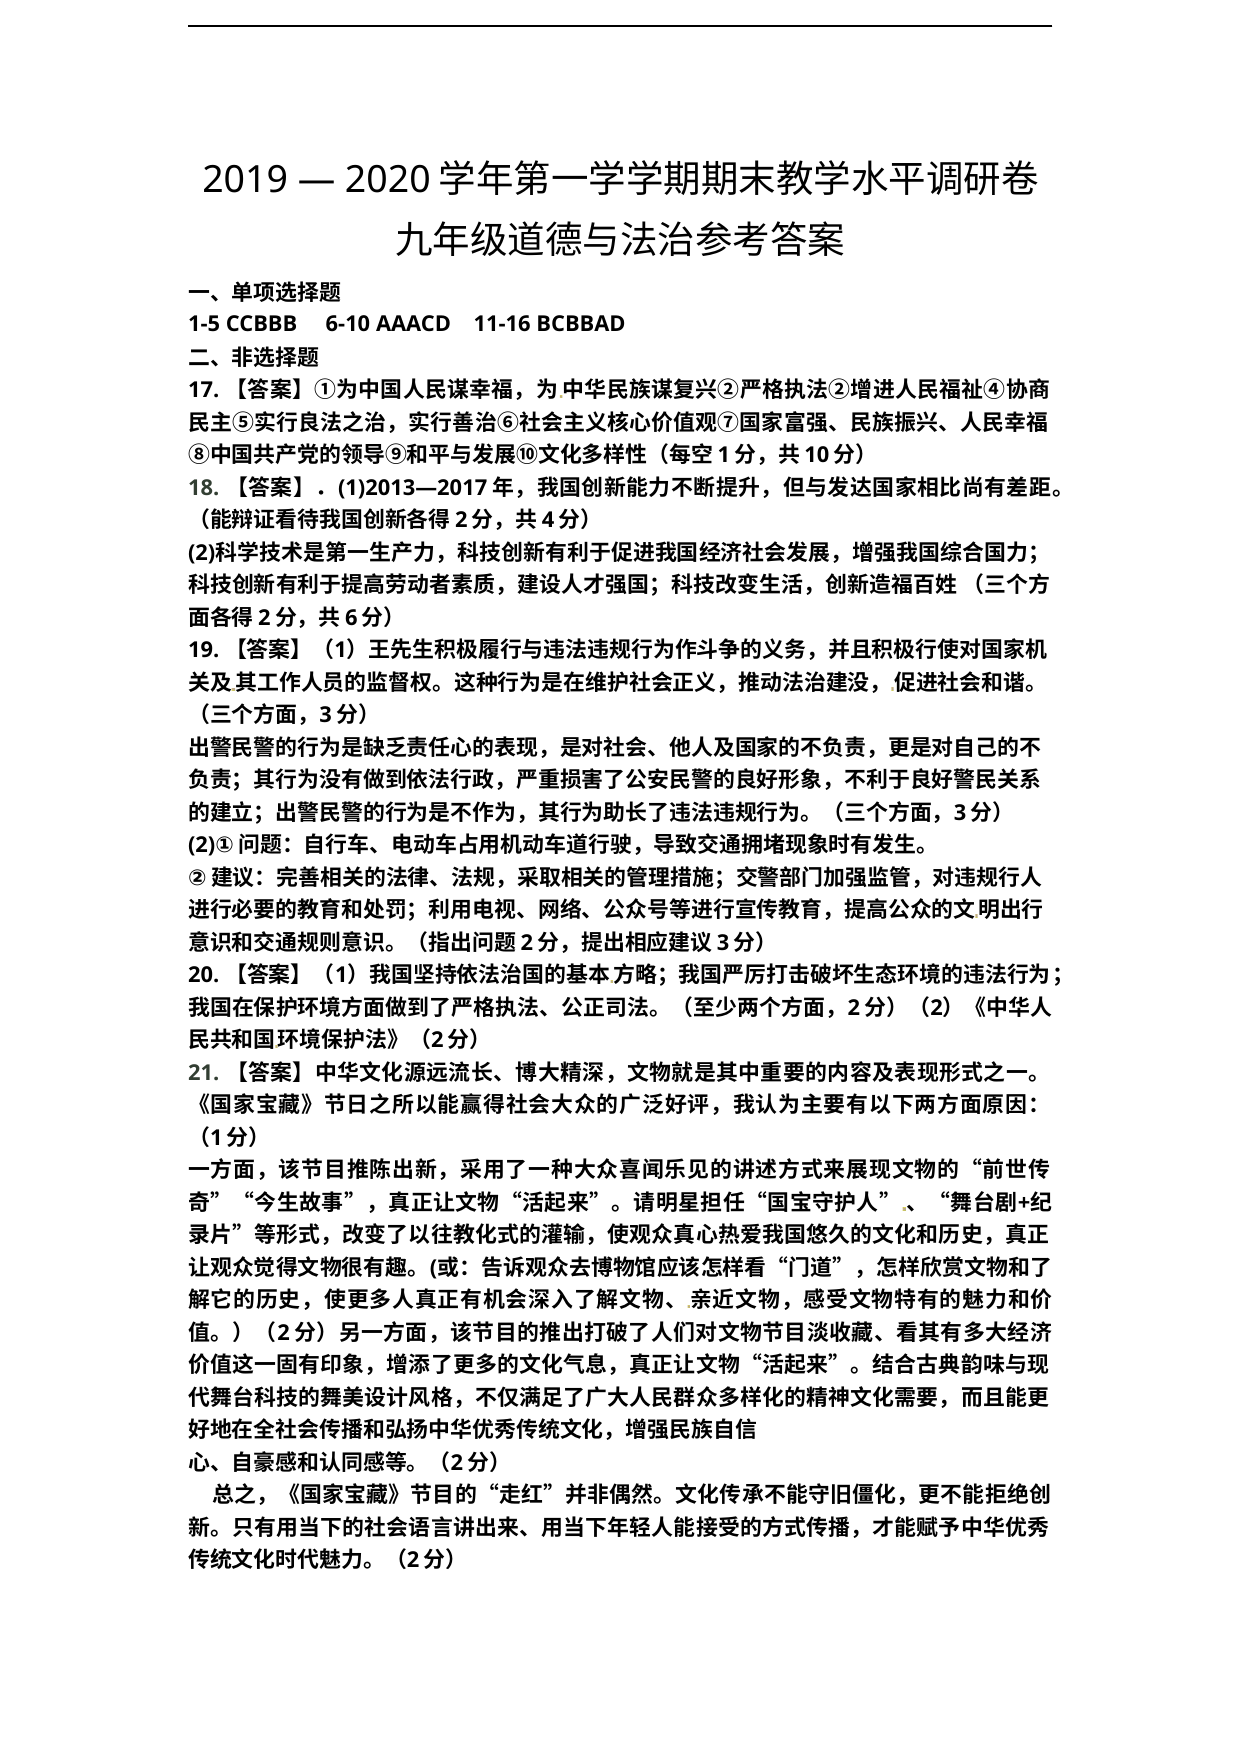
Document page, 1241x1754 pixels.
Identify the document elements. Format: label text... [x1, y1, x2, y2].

text 一、单项选择题 [188, 274, 1052, 307]
text 出警民警的行为是缺乏责任心的表现，是对社会、他人及国家的不负责，更是对自己的不负责；其行为没有做到依法行政，严重损害了公安民警的良好形象，不利于良好警民关系的建立；出警民警的行为是不作为，其行为助长了违法违规行为。（三个方面，3分） [188, 729, 1052, 827]
text 1-5 CCBBB 6-10 AAACD 11-16 BCBBAD [188, 307, 1052, 339]
text (2)①问题：自行车、电动车占用机动车道行驶，导致交通拥堵现象时有发生。 [188, 827, 1052, 859]
text (2)科学技术是第一生产力，科技创新有利于促进我国经济社会发展，增强我国综合国力；科技创新有利于提高劳动者素质，建设人才强国；科技改变生活，创新造福百姓 （三个方面各得2分，共6分） [188, 534, 1052, 632]
text 心、自豪感和认同感等。（2分） [188, 1444, 1052, 1477]
text 总之，《国家宝藏》节目的“走红”并非偶然。文化传承不能守旧僵化，更不能拒绝创新。只有用当下的社会语言讲出来、用当下年轻人能接受的方式传播，才能赋予中华优秀传统文化时代魅力。（2分） [188, 1477, 1052, 1574]
text 九年级道德与法治参考答案 [188, 210, 1052, 264]
text 二、非选择题 [188, 339, 1052, 372]
text 一方面，该节目推陈出新，采用了一种大众喜闻乐见的讲述方式来展现文物的“前世传奇”“今生故事”，真正让文物“活起来”。请明星担任“国宝守护人”、“舞台剧+纪录片”等形式，改变了以往教化式的灌输，使观众真心热爱我国悠久的文化和历史，真正让观众觉得文物很有趣。(或：告诉观众去博物馆应该怎样看“门道”，怎样欣赏文物和了解它的历史，使更多人真正有机会深入了解文物、亲近文物，感受文物特有的魅力和价值。）（2分）另一方面，该节目的推出打破了人们对文物节目淡收藏、看其有多大经济价值这一固有印象，增添了更多的文化气息，真正让文物“活起来”。结合古典韵味与现代舞台科技的舞美设计风格，不仅满足了广大人民群众多样化的精神文化需要，而且能更好地在全社会传播和弘扬中华优秀传统文化，增强民族自信 [188, 1152, 1052, 1444]
text 21. 【答案】中华文化源远流长、博大精深，文物就是其中重要的内容及表现形式之一。《国家宝藏》节日之所以能赢得社会大众的广泛好评，我认为主要有以下两方面原因：（1分） [188, 1054, 1052, 1152]
text 19. 【答案】（1）王先生积极履行与违法违规行为作斗争的义务，并且积极行使对国家机关及其工作人员的监督权。这种行为是在维护社会正义，推动法治建没，促进社会和谐。（三个方面，3分） [188, 632, 1052, 729]
text 2019 — 2020学年第一学学期期末教学水平调研卷 [188, 162, 1052, 199]
text ②建议：完善相关的法律、法规，采取相关的管理措施；交警部门加强监管，对违规行人进行必要的教育和处罚；利用电视、网络、公众号等进行宣传教育，提高公众的文明出行意识和交通规则意识。（指出问题2分，提出相应建议3分） [188, 859, 1052, 957]
text 18. 【答案】．(1)2013—2017年，我国创新能力不断提升，但与发达国家相比尚有差距。（能辩证看待我国创新各得2分，共4分） [188, 469, 1052, 534]
text 20. 【答案】（1）我国坚持依法治国的基本方略；我国严厉打击破坏生态环境的违法行为；我国在保护环境方面做到了严格执法、公正司法。（至少两个方面，2分）（2）《中华人民共和国环境保护法》（2分） [188, 957, 1052, 1054]
text 17. 【答案】①为中国人民谋幸福，为中华民族谋复兴②严格执法②增进人民福祉④协商民主⑤实行良法之治，实行善治⑥社会主义核心价值观⑦国家富强、民族振兴、人民幸福⑧中国共产党的领导⑨和平与发展⑩文化多样性（每空1分，共10分） [188, 372, 1052, 469]
